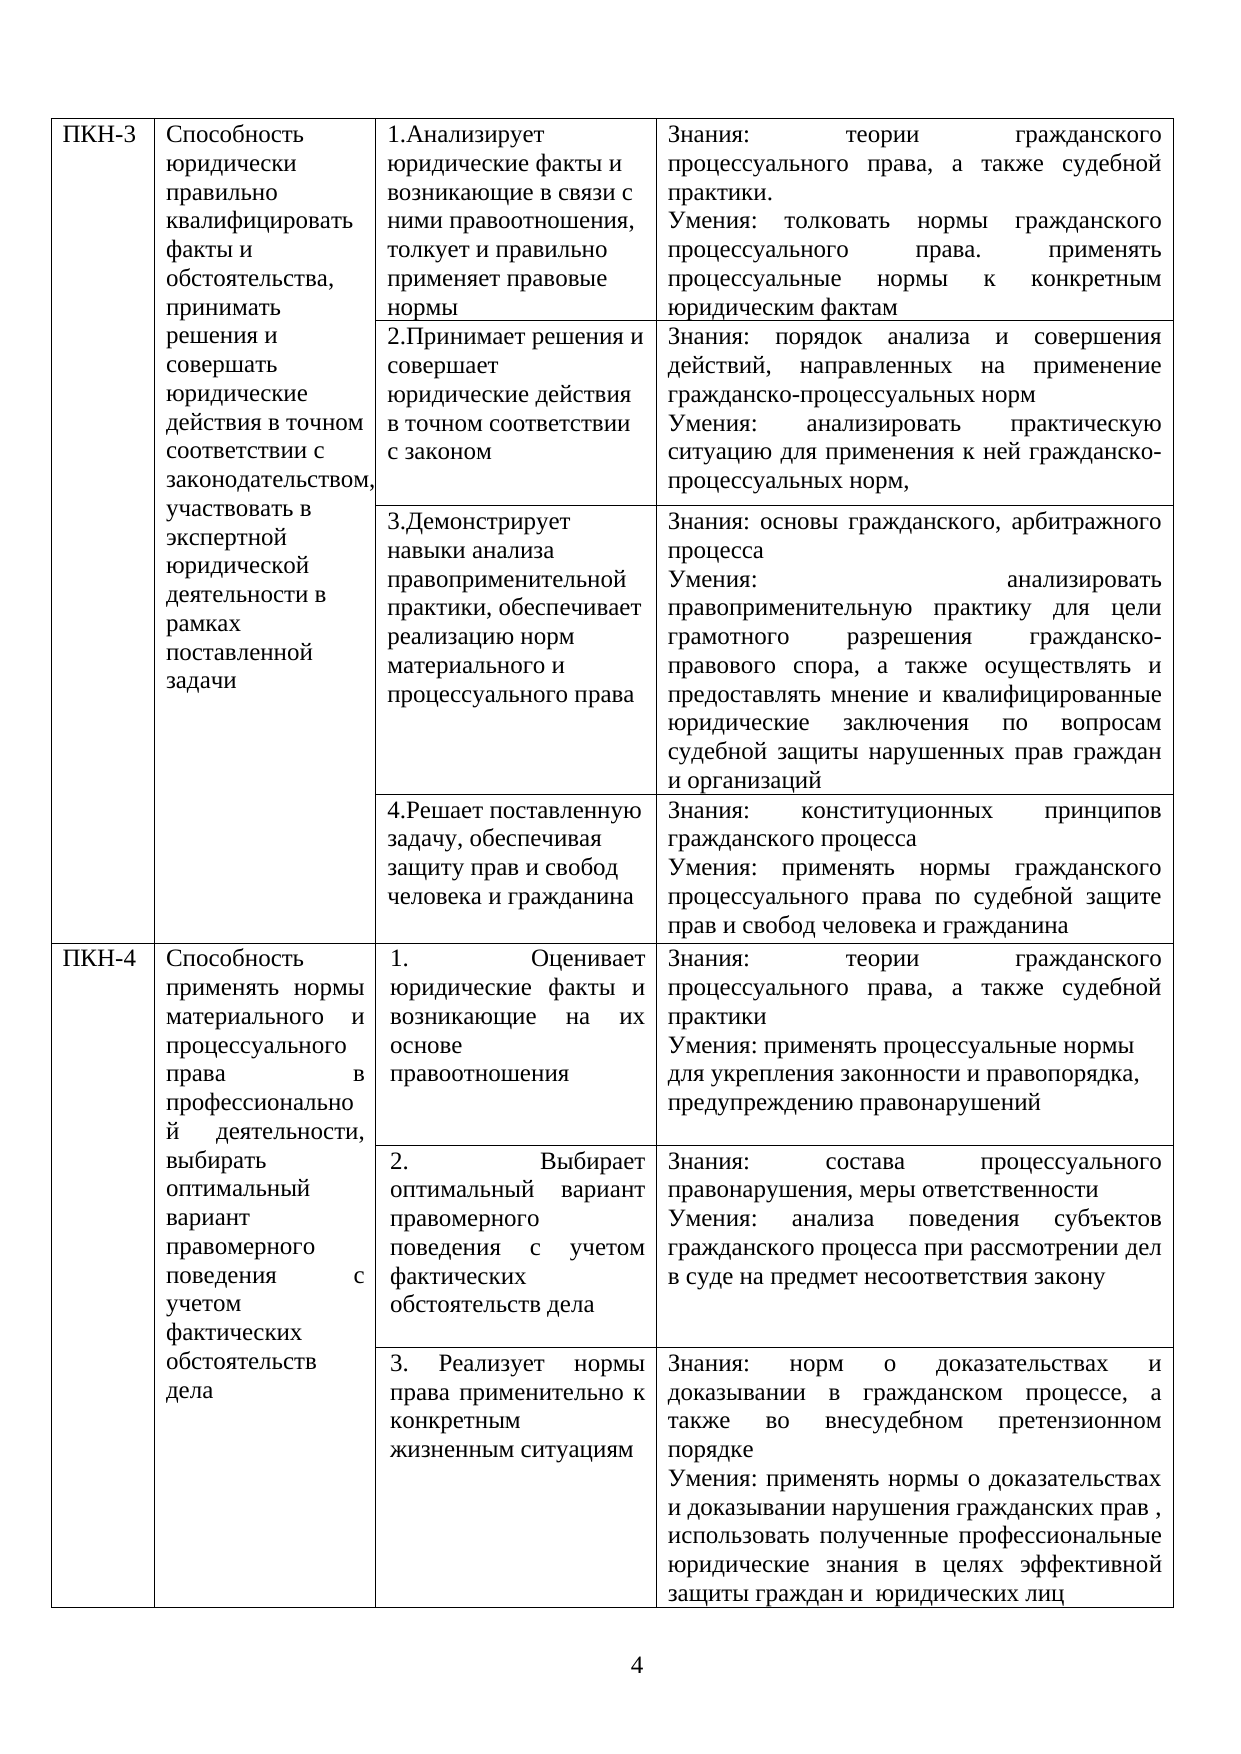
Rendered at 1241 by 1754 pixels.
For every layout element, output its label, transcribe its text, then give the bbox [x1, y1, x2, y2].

table_cell Знания: теории гражданского процессуального права, а также судебной практики Умения: применять процессуальные нормы для укрепления законности и правопорядка, предупреждению правонарушений [657, 944, 1173, 1145]
table_cell ПКН-3 [52, 119, 154, 942]
table_cell Знания: порядок анализа и совершения действий, направленных на применение гражданско-процессуальных норм Умения: анализировать практическую ситуацию для применения к ней гражданско-процессуальных норм, [657, 321, 1173, 505]
table_cell Знания: теории гражданского процессуального права, а также судебной практики. Умения: толковать нормы гражданского процессуального права. применять процессуальные нормы к конкретным юридическим фактам [657, 119, 1173, 320]
table_cell Способность юридически правильно квалифицировать факты и обстоятельства, принимать решения и совершать юридические действия в точном соответствии с законодательством, участвовать в экспертной юридической деятельности в рамках поставленной задачи [155, 119, 375, 942]
table_cell 4.Решает поставленную задачу, обеспечивая защиту прав и свобод человека и гражданина [376, 795, 656, 942]
table_cell Знания: основы гражданского, арбитражного процесса Умения: анализировать правоприменительную практику для цели грамотного разрешения гражданско-правового спора, а также осуществлять и предоставлять мнение и квалифицированные юридические заключения по вопросам судебной защиты нарушенных прав граждан и организаций [657, 506, 1173, 794]
table_cell 3. Реализует нормы права применительно к конкретным жизненным ситуациям [376, 1348, 656, 1607]
table_cell 2.Принимает решения и совершает юридические действия в точном соответствии с законом [376, 321, 656, 505]
table_cell 1. Оценивает юридические факты и возникающие на их основе правоотношения [376, 944, 656, 1145]
table_cell Знания: состава процессуального правонарушения, меры ответственности Умения: анализа поведения субъектов гражданского процесса при рассмотрении дел в суде на предмет несоответствия закону [657, 1146, 1173, 1347]
table_cell 3.Демонстрирует навыки анализа правоприменительной практики, обеспечивает реализацию норм материального и процессуального права [376, 506, 656, 794]
table_cell 2. Выбирает оптимальный вариант правомерного поведения с учетом фактических обстоятельств дела [376, 1146, 656, 1347]
table_cell Знания: норм о доказательствах и доказывании в гражданском процессе, а также во внесудебном претензионном порядке Умения: применять нормы о доказательствах и доказывании нарушения гражданских прав , использовать полученные профессиональные юридические знания в целях эффективной защиты граждан и юридических лиц [657, 1348, 1173, 1607]
table_cell Знания: конституционных принципов гражданского процесса Умения: применять нормы гражданского процессуального права по судебной защите прав и свобод человека и гражданина [657, 795, 1173, 942]
table_cell Способность применять нормы материального и процессуального права в профессиональной деятельности, выбирать оптимальный вариант правомерного поведения с учетом фактических обстоятельств дела [155, 944, 375, 1607]
table_cell ПКН-4 [52, 944, 154, 1607]
table_cell 1.Анализирует юридические факты и возникающие в связи с ними правоотношения, толкует и правильно применяет правовые нормы [376, 119, 656, 320]
